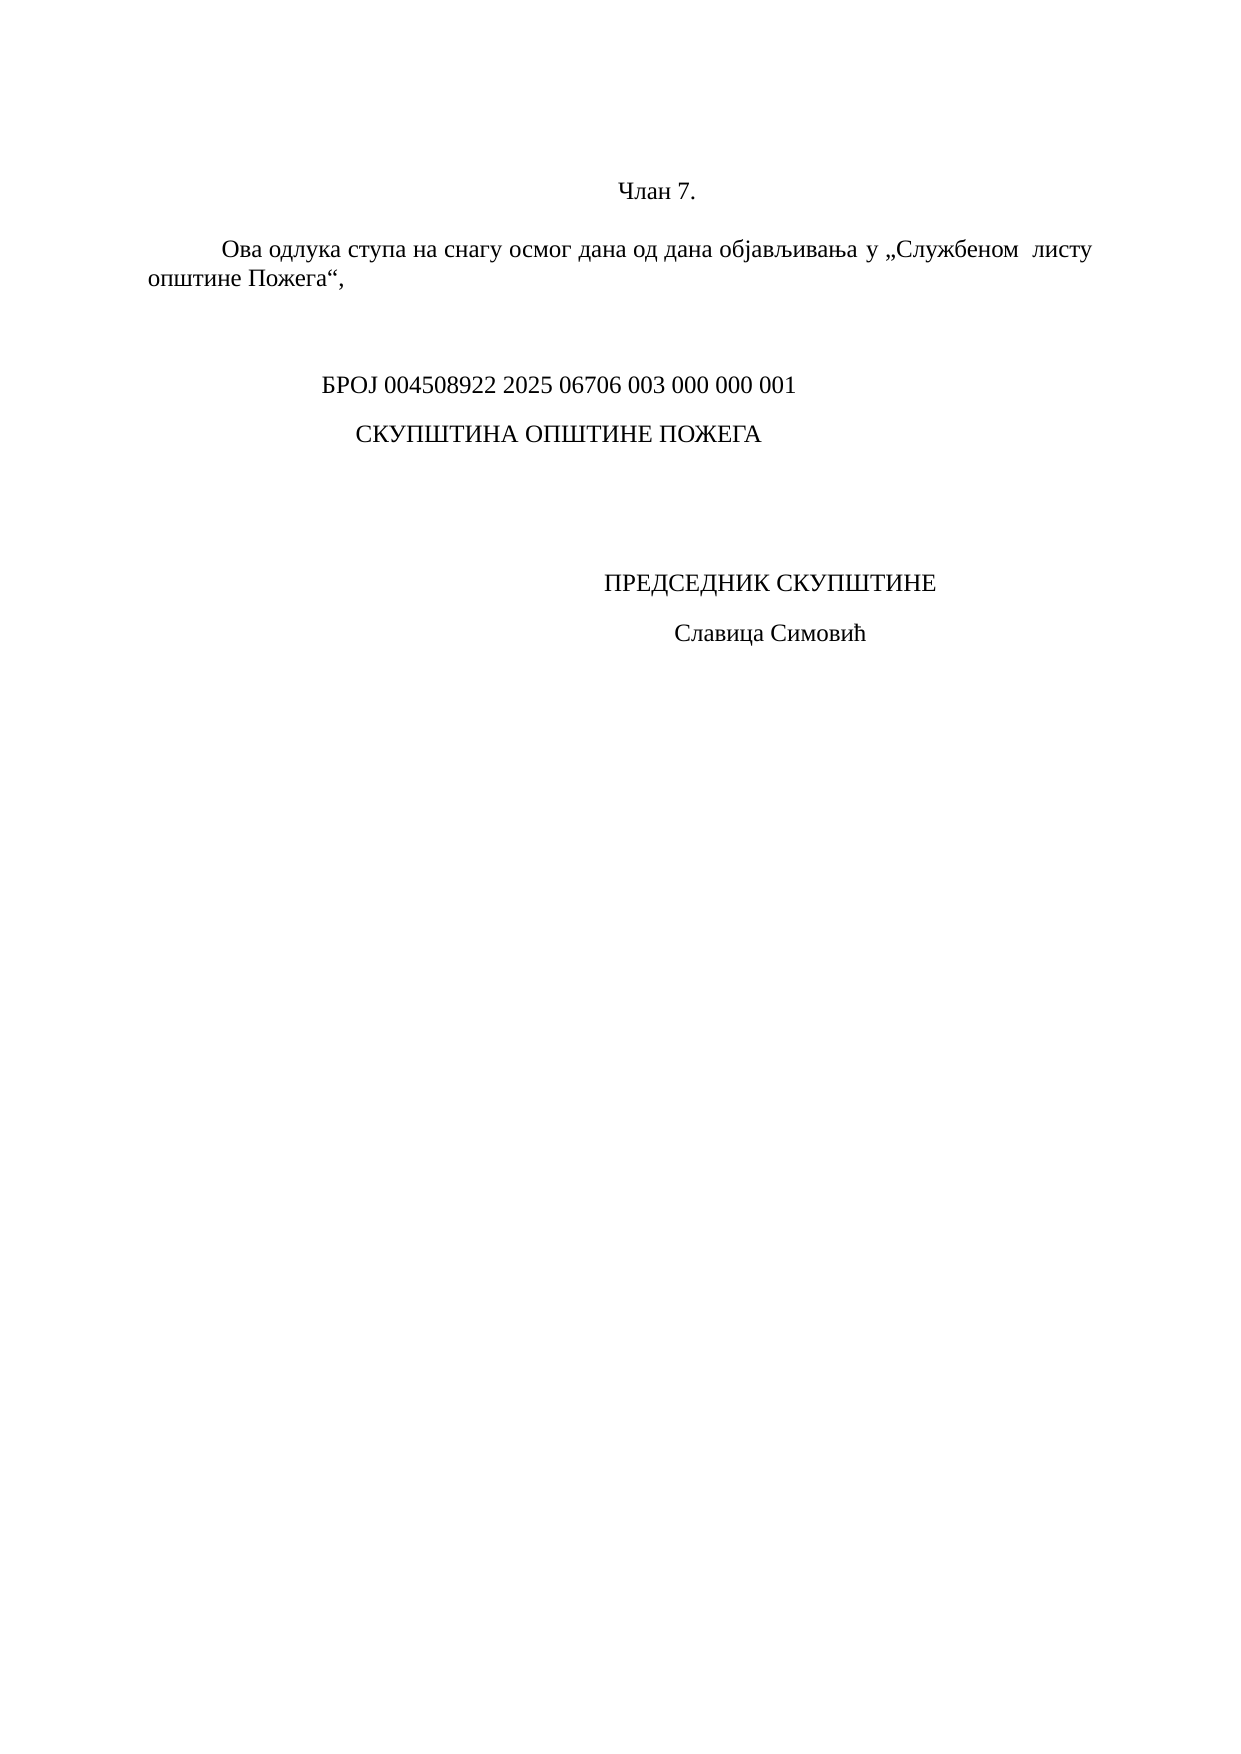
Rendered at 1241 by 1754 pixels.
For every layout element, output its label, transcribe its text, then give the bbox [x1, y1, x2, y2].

text Члан 7. [148, 176, 1093, 205]
text Ова одлука ступа на снагу осмог дана од дана објављивања у „Службеном листу општине Пожега“, [148, 234, 1093, 291]
text Славица Симовић [148, 618, 1093, 647]
text СКУПШТИНА ОПШТИНЕ ПОЖЕГА [148, 419, 1093, 448]
text ПРЕДСЕДНИК СКУПШТИНЕ [148, 568, 1093, 597]
text БРОЈ 004508922 2025 06706 003 000 000 001 [148, 370, 1093, 398]
